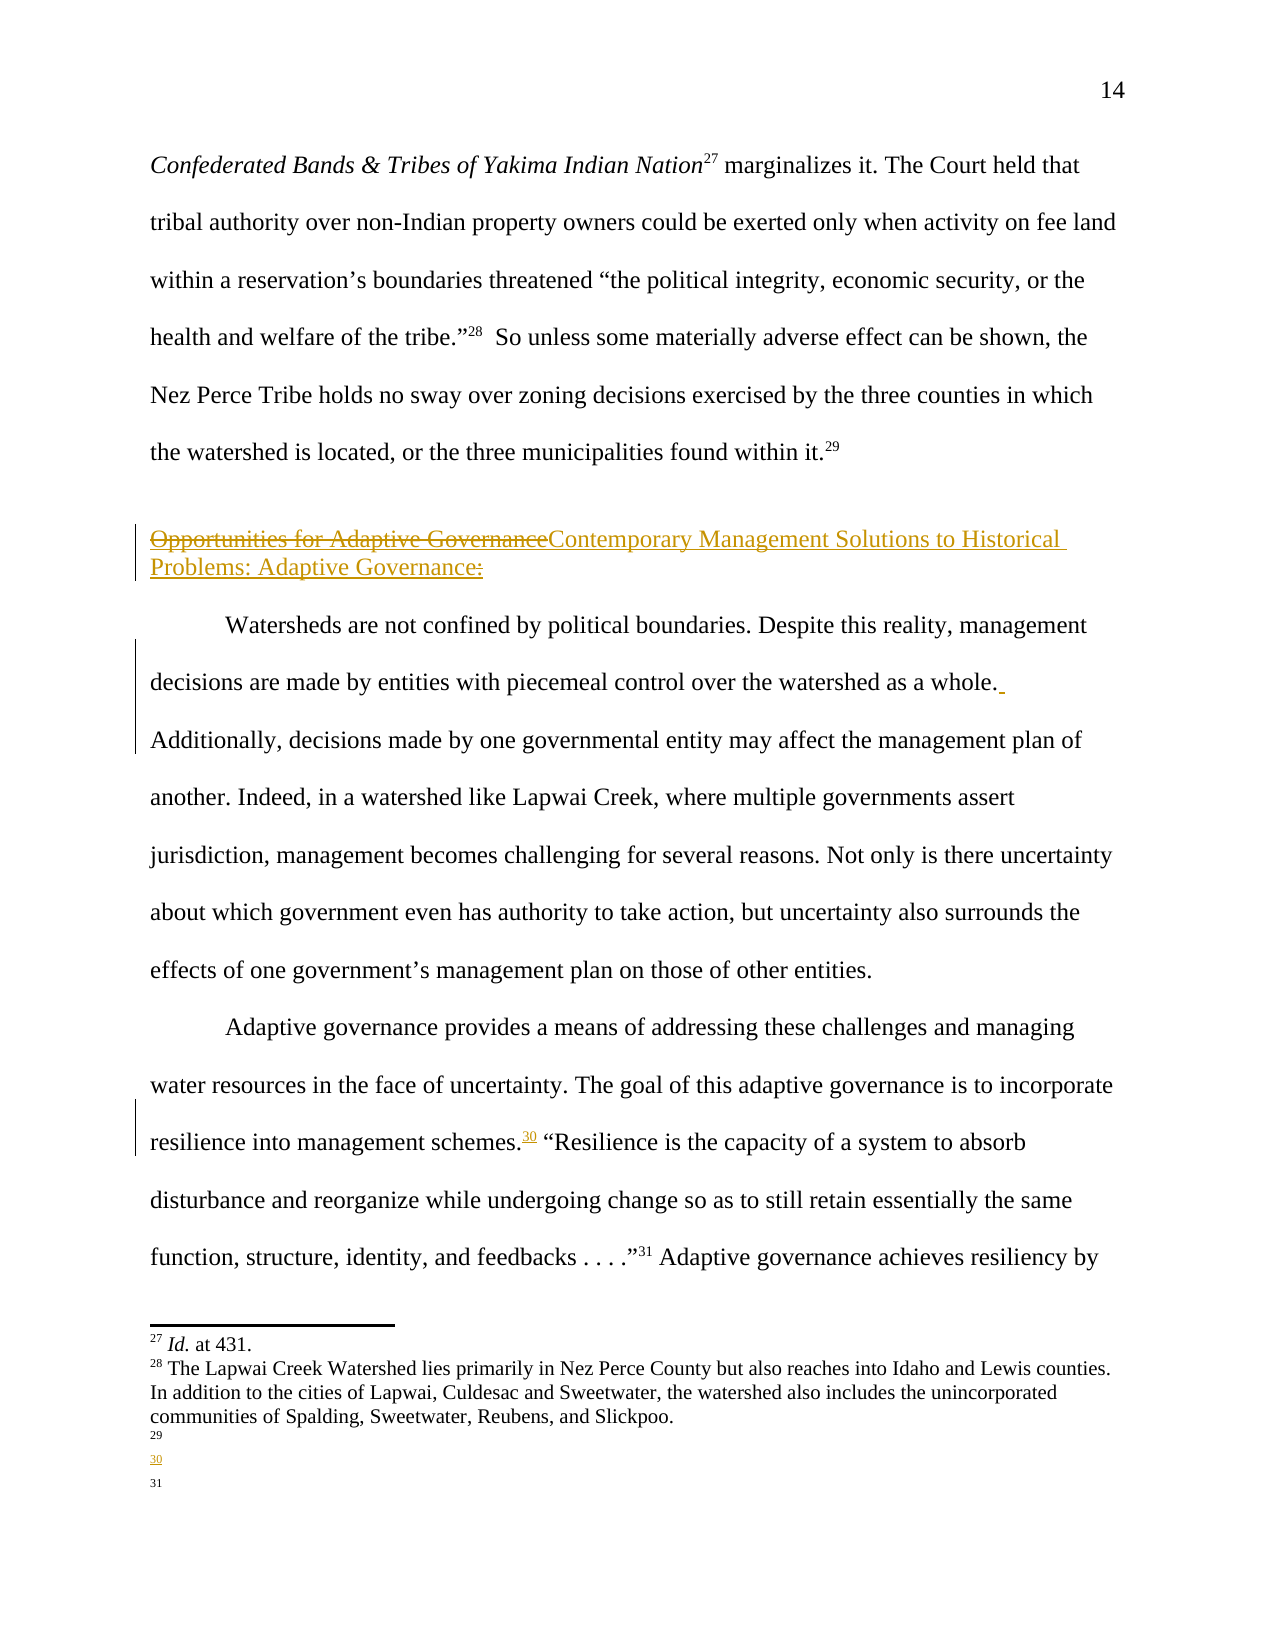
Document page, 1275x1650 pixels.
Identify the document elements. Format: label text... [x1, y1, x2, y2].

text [150, 1012, 1125, 1271]
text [150, 150, 1125, 466]
text Watersheds are not confined by political boundaries. Despite this reality, management decisions are made by entities with piecemeal control over the watershed as a whole.Additionally, decisions made by one governmental entity may affect the management plan of another. Indeed, in a watershed like Lapwai Creek, where multiple governments assert jurisdiction, management becomes challenging for several reasons. Not only is there uncertainty about which government even has authority to take action, but uncertainty also surrounds the effects of one government’s management plan on those of other entities. [150, 610, 1125, 984]
